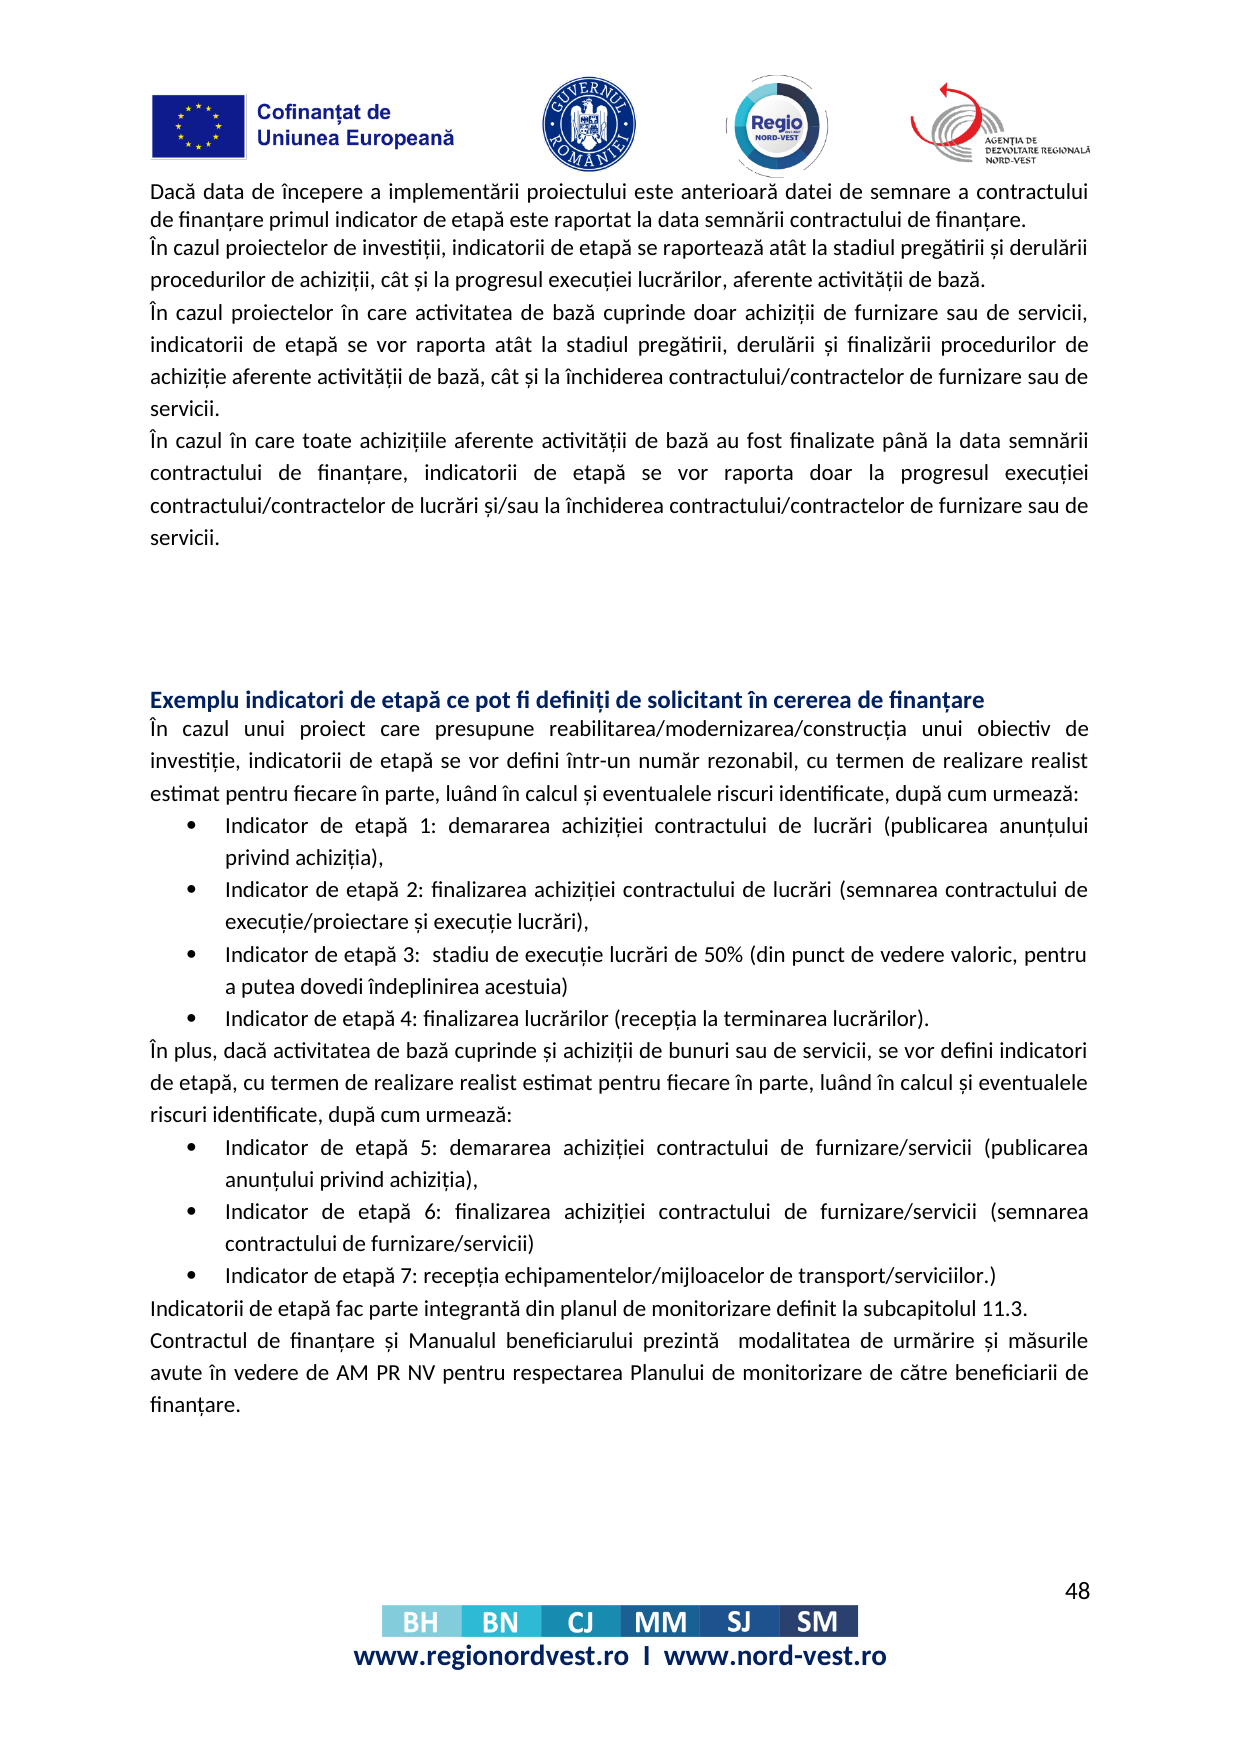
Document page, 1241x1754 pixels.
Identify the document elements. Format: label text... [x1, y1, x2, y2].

text Exemplu indicatori de etapă ce pot fi definiți de solicitant în cererea de finanțare [150, 684, 1090, 714]
text În cazul unui proiect care presupune reabilitarea/modernizarea/construcția unui obiectiv de investiție, indicatorii de etapă se vor defini într-un număr rezonabil, cu termen de realizare realist estimat pentru fiecare în parte, luând în calcul și eventualele riscuri identificate, după cum urmează: [150, 714, 1090, 807]
text Dacă data de începere a implementării proiectului este anterioară datei de semnare a contractului de finanțare primul indicator de etapă este raportat la data semnării contractului de finanțare. [150, 178, 1090, 233]
text Indicatorii de etapă fac parte integrantă din planul de monitorizare definit la subcapitolul 11.3. [150, 1294, 1090, 1322]
list Indicator de etapă 4: finalizarea lucrărilor (recepția la terminarea lucrărilor). [187, 1004, 1090, 1032]
text În cazul în care toate achizițiile aferente activității de bază au fost finalizate până la data semnării contractului de finanțare, indicatorii de etapă se vor raporta doar la progresul execuției contractului/contractelor de lucrări și/sau la închiderea contractului/contractelor de furnizare sau de servicii. [150, 426, 1090, 551]
text În cazul proiectelor de investiții, indicatorii de etapă se raportează atât la stadiul pregătirii și derulării procedurilor de achiziții, cât și la progresul execuției lucrărilor, aferente activității de bază. [150, 233, 1090, 293]
list Indicator de etapă 7: recepția echipamentelor/mijloacelor de transport/serviciilor.) [187, 1262, 1090, 1289]
text Contractul de finanțare și Manualul beneficiarului prezintă modalitatea de urmărire și măsurile avute în vedere de AM PR NV pentru respectarea Planului de monitorizare de către beneficiarii de finanțare. [150, 1326, 1090, 1418]
list Indicator de etapă 5: demararea achiziției contractului de furnizare/servicii (publicarea anunțului privind achiziția), [187, 1133, 1090, 1193]
picture [382, 1605, 859, 1637]
list Indicator de etapă 3: stadiu de execuție lucrări de 50% (din punct de vedere valoric, pentru a putea dovedi îndeplinirea acestuia) [187, 940, 1090, 1000]
text În cazul proiectelor în care activitatea de bază cuprinde doar achiziții de furnizare sau de servicii, indicatorii de etapă se vor raporta atât la stadiul pregătirii, derulării și finalizării procedurilor de achiziție aferente activității de bază, cât și la închiderea contractului/contractelor de furnizare sau de servicii. [150, 298, 1090, 422]
list Indicator de etapă 1: demararea achiziției contractului de lucrări (publicarea anunțului privind achiziția), [187, 811, 1090, 871]
list Indicator de etapă 6: finalizarea achiziției contractului de furnizare/servicii (semnarea contractului de furnizare/servicii) [187, 1197, 1090, 1257]
list Indicator de etapă 2: finalizarea achiziției contractului de lucrări (semnarea contractului de execuție/proiectare și execuție lucrări), [187, 875, 1090, 936]
text În plus, dacă activitatea de bază cuprinde și achiziții de bunuri sau de servicii, se vor defini indicatori de etapă, cu termen de realizare realist estimat pentru fiecare în parte, luând în calcul și eventualele riscuri identificate, după cum urmează: [150, 1036, 1090, 1129]
picture [150, 75, 1091, 178]
